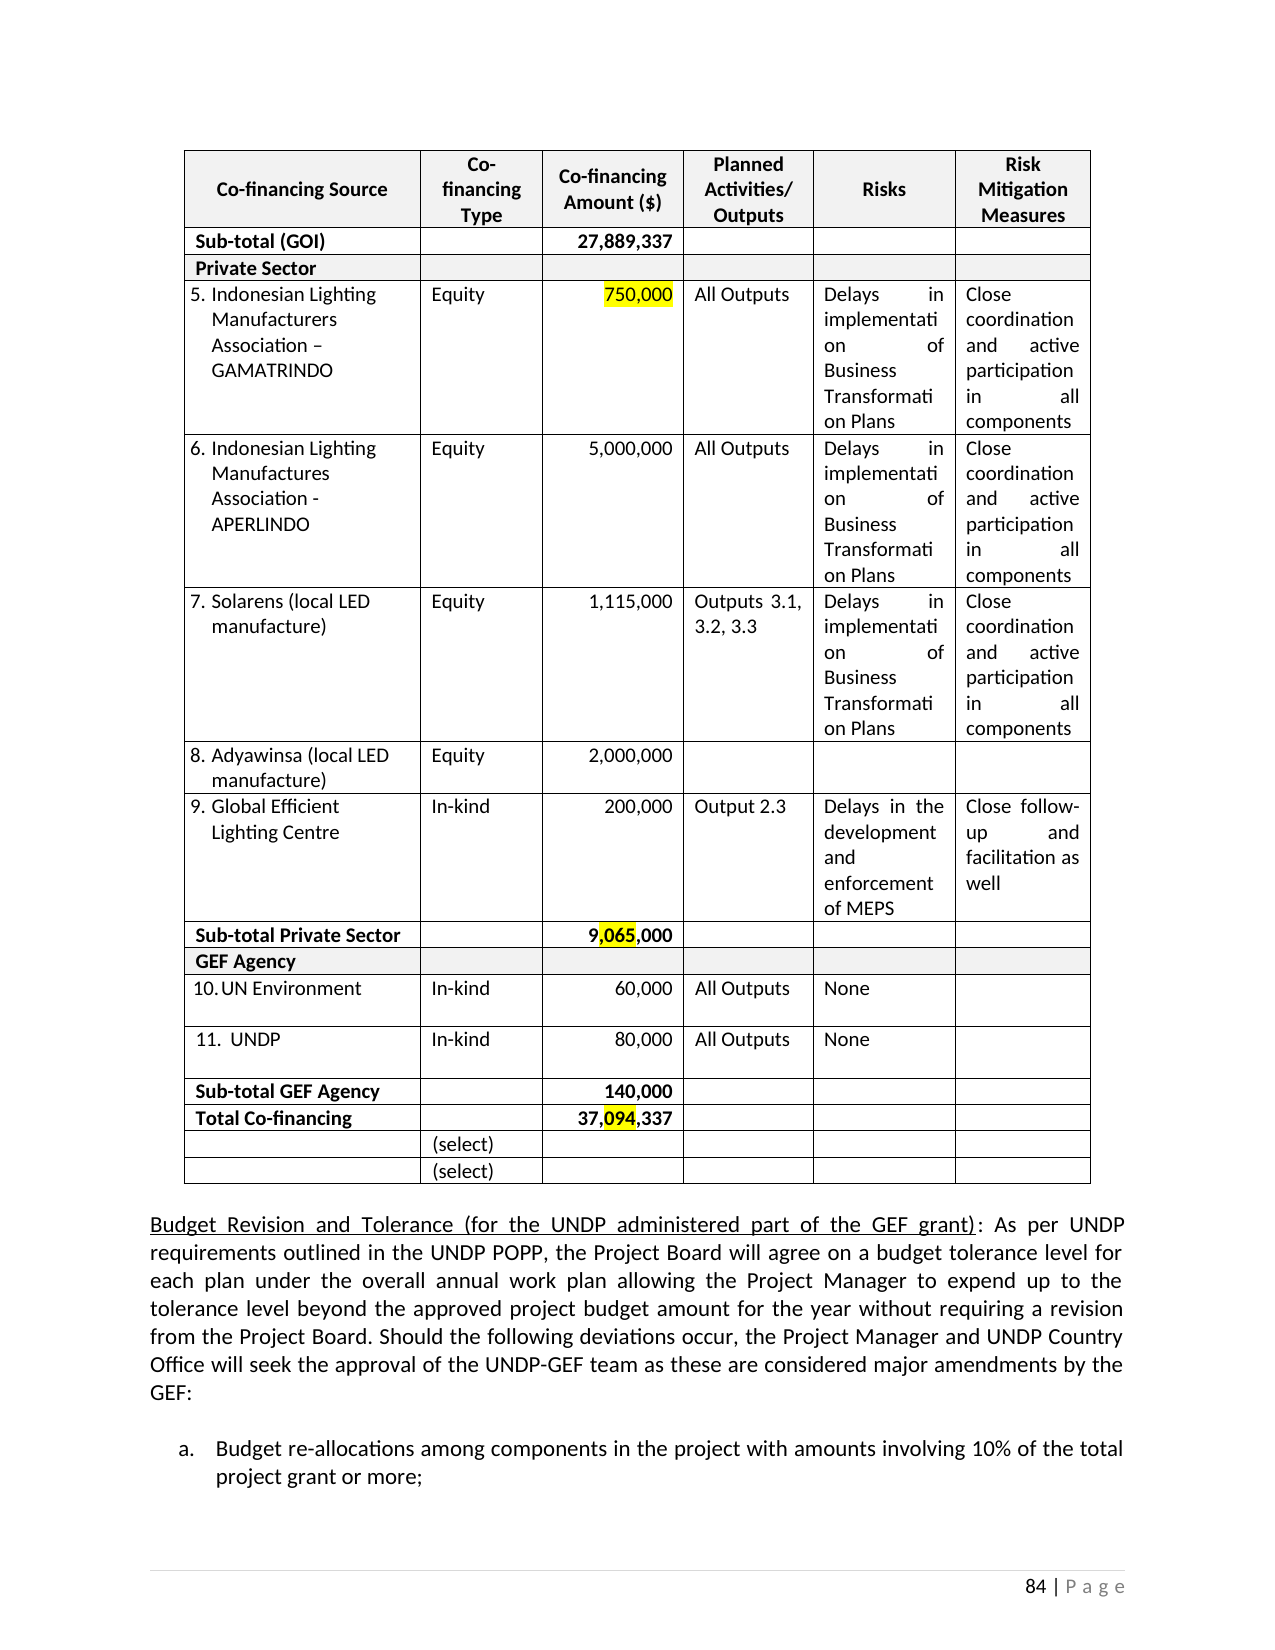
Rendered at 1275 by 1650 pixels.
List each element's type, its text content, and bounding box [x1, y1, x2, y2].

table_cell All Outputs [684, 1027, 813, 1077]
list Budget re-allocations among components in the project with amounts involving 10% of the total project grant or more; [178, 1434, 1125, 1490]
table_cell [684, 1105, 813, 1130]
table_cell 9,065,000 [543, 922, 599, 947]
table_cell 2,000,000 [543, 742, 683, 793]
table_cell 60,000 [543, 975, 683, 1026]
table_cell [543, 948, 683, 974]
table_cell [814, 922, 955, 947]
table_cell Outputs 3.1, 3.2, 3.3 [684, 588, 813, 741]
table_cell [185, 1158, 420, 1183]
table_cell [956, 742, 1090, 793]
table_cell [421, 255, 542, 280]
table_cell 5,000,000 [543, 435, 683, 587]
table_cell [421, 948, 542, 974]
table_cell [421, 1079, 542, 1104]
table_header Planned Activities/ Outputs [684, 151, 813, 227]
table_cell [956, 1158, 1090, 1183]
table_cell All Outputs [684, 435, 813, 587]
table_cell 750,000 [543, 281, 683, 434]
table_cell [421, 1158, 542, 1183]
table_cell Equity [421, 742, 542, 793]
table_cell [814, 255, 955, 280]
table_cell 140,000 [543, 1079, 683, 1104]
table_cell [956, 255, 1090, 280]
table_cell All Outputs [684, 975, 813, 1026]
table_cell [956, 228, 1090, 254]
table_cell Delays in implementation of Business Transformation Plans [814, 435, 955, 587]
table_cell Output 2.3 [684, 794, 813, 921]
table_cell [956, 975, 1090, 1026]
table_cell [543, 1158, 683, 1183]
table_cell All Outputs [684, 281, 813, 434]
table_cell [956, 1027, 1090, 1077]
table_cell [814, 1158, 955, 1183]
table_cell [684, 1131, 813, 1157]
table_cell Solarens (local LED manufacture) [185, 588, 420, 741]
table_cell [814, 742, 955, 793]
table_cell 37,094,337 [636, 1105, 683, 1130]
table_cell [814, 948, 955, 974]
table_cell Sub-total GEF Agency [185, 1079, 420, 1104]
table_header Co-financing Source [185, 151, 420, 227]
table_cell Close coordination and active participation in all components [956, 435, 1090, 587]
table_cell [956, 1105, 1090, 1130]
table_cell In-kind [421, 975, 542, 1026]
table_cell [684, 1158, 813, 1183]
table_cell [684, 1079, 813, 1104]
table_cell [956, 1079, 1090, 1104]
table_cell 200,000 [543, 794, 683, 921]
table_cell Total Co-financing [185, 1105, 420, 1130]
table_cell Delays in implementation of Business Transformation Plans [814, 281, 955, 434]
table_cell [185, 1131, 420, 1157]
table_cell 80,000 [543, 1027, 683, 1077]
table_cell Equity [421, 588, 542, 741]
table_cell GEF Agency [185, 948, 420, 974]
table_cell 9,065,000 [636, 922, 683, 947]
table_cell Close coordination and active participation in all components [956, 281, 1090, 434]
table_cell [956, 1131, 1090, 1157]
table_cell In-kind [421, 794, 542, 921]
table_header Co-financing Type [421, 151, 542, 227]
table_cell 37,094,337 [543, 1105, 604, 1130]
table_cell [421, 922, 542, 947]
table_cell UNDP [185, 1027, 420, 1077]
table_cell Adyawinsa (local LED manufacture) [185, 742, 420, 793]
table_cell [684, 228, 813, 254]
table_cell [421, 1131, 542, 1157]
table_cell Close coordination and active participation in all components [956, 588, 1090, 741]
table_header Risk Mitigation Measures [956, 151, 1090, 227]
table_cell [543, 255, 683, 280]
table_cell Equity [421, 435, 542, 587]
table_cell Sub-total Private Sector [185, 922, 420, 947]
table_cell 27,889,337 [543, 228, 683, 254]
table_cell [543, 1131, 683, 1157]
table_cell In-kind [421, 1027, 542, 1077]
table_cell [956, 922, 1090, 947]
table_cell [956, 948, 1090, 974]
table_cell [684, 922, 813, 947]
table_cell [421, 1105, 542, 1130]
table_cell Sub-total (GOI) [185, 228, 420, 254]
table_cell Private Sector [185, 255, 420, 280]
table_cell None [814, 975, 955, 1026]
table_cell None [814, 1027, 955, 1077]
table_cell [684, 948, 813, 974]
table_cell [814, 1079, 955, 1104]
table_cell Indonesian Lighting Manufactures Association - APERLINDO [185, 435, 420, 587]
table_cell [814, 228, 955, 254]
table_cell [814, 1131, 955, 1157]
table_cell [684, 742, 813, 793]
table_cell Delays in the development and enforcement of MEPS [814, 794, 955, 921]
table_cell [814, 1105, 955, 1130]
table_cell Equity [421, 281, 542, 434]
table_cell Global Efficient Lighting Centre [185, 794, 420, 921]
table_cell [684, 255, 813, 280]
table_cell Indonesian Lighting Manufacturers Association – GAMATRINDO [185, 281, 420, 434]
table_cell [421, 228, 542, 254]
table_cell 1,115,000 [543, 588, 683, 741]
table_cell UN Environment [185, 975, 420, 1026]
table_cell Delays in implementation of Business Transformation Plans [814, 588, 955, 741]
table_header Co-financing Amount ($) [543, 151, 683, 227]
table_header Risks [814, 151, 955, 227]
table_cell Close follow-up and facilitation as well [956, 794, 1090, 921]
list Budget Revision and Tolerance (for the UNDP administered part of the GEF grant): As per UNDP requirements outlined in the UNDP POPP, the Project Board will agree on a budget tolerance level for each plan under the overall annual work plan allowing the Project Manager to expend up to the tolerance level beyond the approved project budget amount for the year without requiring a revision from the Project Board. Should the following deviations occur, the Project Manager and UNDP Country Office will seek the approval of the UNDP-GEF team as these are considered major amendments by the GEF: [150, 1210, 1125, 1406]
